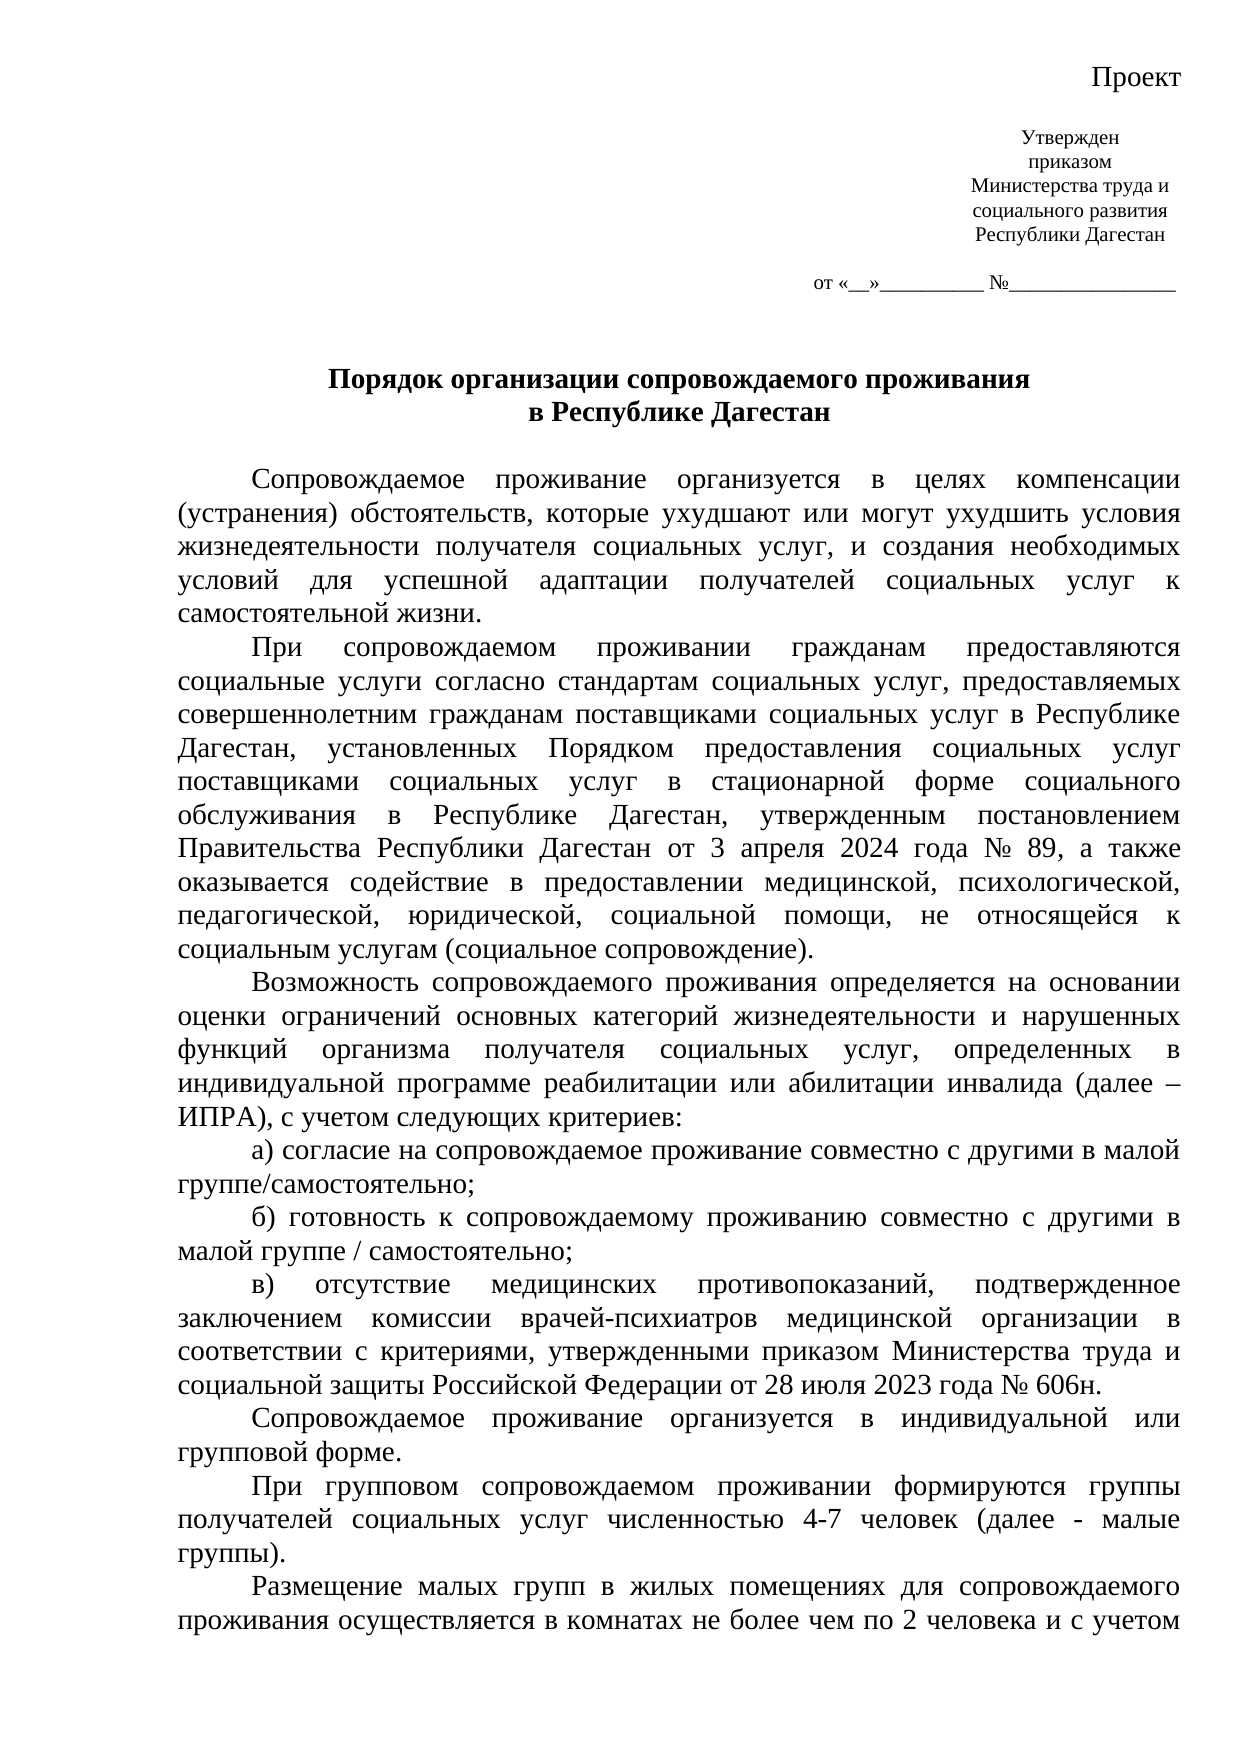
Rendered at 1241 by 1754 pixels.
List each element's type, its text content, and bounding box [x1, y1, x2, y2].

text социального развития [177, 197, 1181, 222]
text Республики Дагестан [177, 222, 1181, 246]
text от «__»__________ №________________ [177, 270, 1181, 294]
text При сопровождаемом проживании гражданам предоставляются социальные услуги согласно стандартам социальных услуг, предоставляемых совершеннолетним гражданам поставщиками социальных услуг в Республике Дагестан, установленных Порядком предоставления социальных услуг поставщиками социальных услуг в стационарной форме социального обслуживания в Республике Дагестан, утвержденным постановлением Правительства Республики Дагестан от 3 апреля 2024 года № 89, а также оказывается содействие в предоставлении медицинской, психологической, педагогической, юридической, социальной помощи, не относящейся к социальным услугам (социальное сопровождение). [177, 629, 1181, 964]
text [177, 1568, 1181, 1635]
text б) готовность к сопровождаемому проживанию совместно с другими в малой группе / самостоятельно; [177, 1199, 1181, 1266]
text Возможность сопровождаемого проживания определяется на основании оценки ограничений основных категорий жизнедеятельности и нарушенных функций организма получателя социальных услуг, определенных в индивидуальной программе реабилитации или абилитации инвалида (далее – ИПРА), с учетом следующих критериев: [177, 964, 1181, 1132]
text приказом [177, 149, 1181, 173]
text в Республике Дагестан [177, 394, 1181, 428]
text Сопровождаемое проживание организуется в индивидуальной или групповой форме. [177, 1401, 1181, 1468]
text Порядок организации сопровождаемого проживания [177, 361, 1181, 394]
text а) согласие на сопровождаемое проживание совместно с другими в малой группе/самостоятельно; [177, 1132, 1181, 1199]
text При групповом сопровождаемом проживании формируются группы получателей социальных услуг численностью 4-7 человек (далее - малые группы). [177, 1468, 1181, 1568]
text Министерства труда и [177, 173, 1181, 197]
text Сопровождаемое проживание организуется в целях компенсации (устранения) обстоятельств, которые ухудшают или могут ухудшить условия жизнедеятельности получателя социальных услуг, и создания необходимых условий для успешной адаптации получателей социальных услуг к самостоятельной жизни. [177, 461, 1181, 629]
text в) отсутствие медицинских противопоказаний, подтвержденное заключением комиссии врачей-психиатров медицинской организации в соответствии с критериями, утвержденными приказом Министерства труда и социальной защиты Российской Федерации от 28 июля 2023 года № 606н. [177, 1266, 1181, 1401]
text Утвержден [177, 125, 1181, 149]
